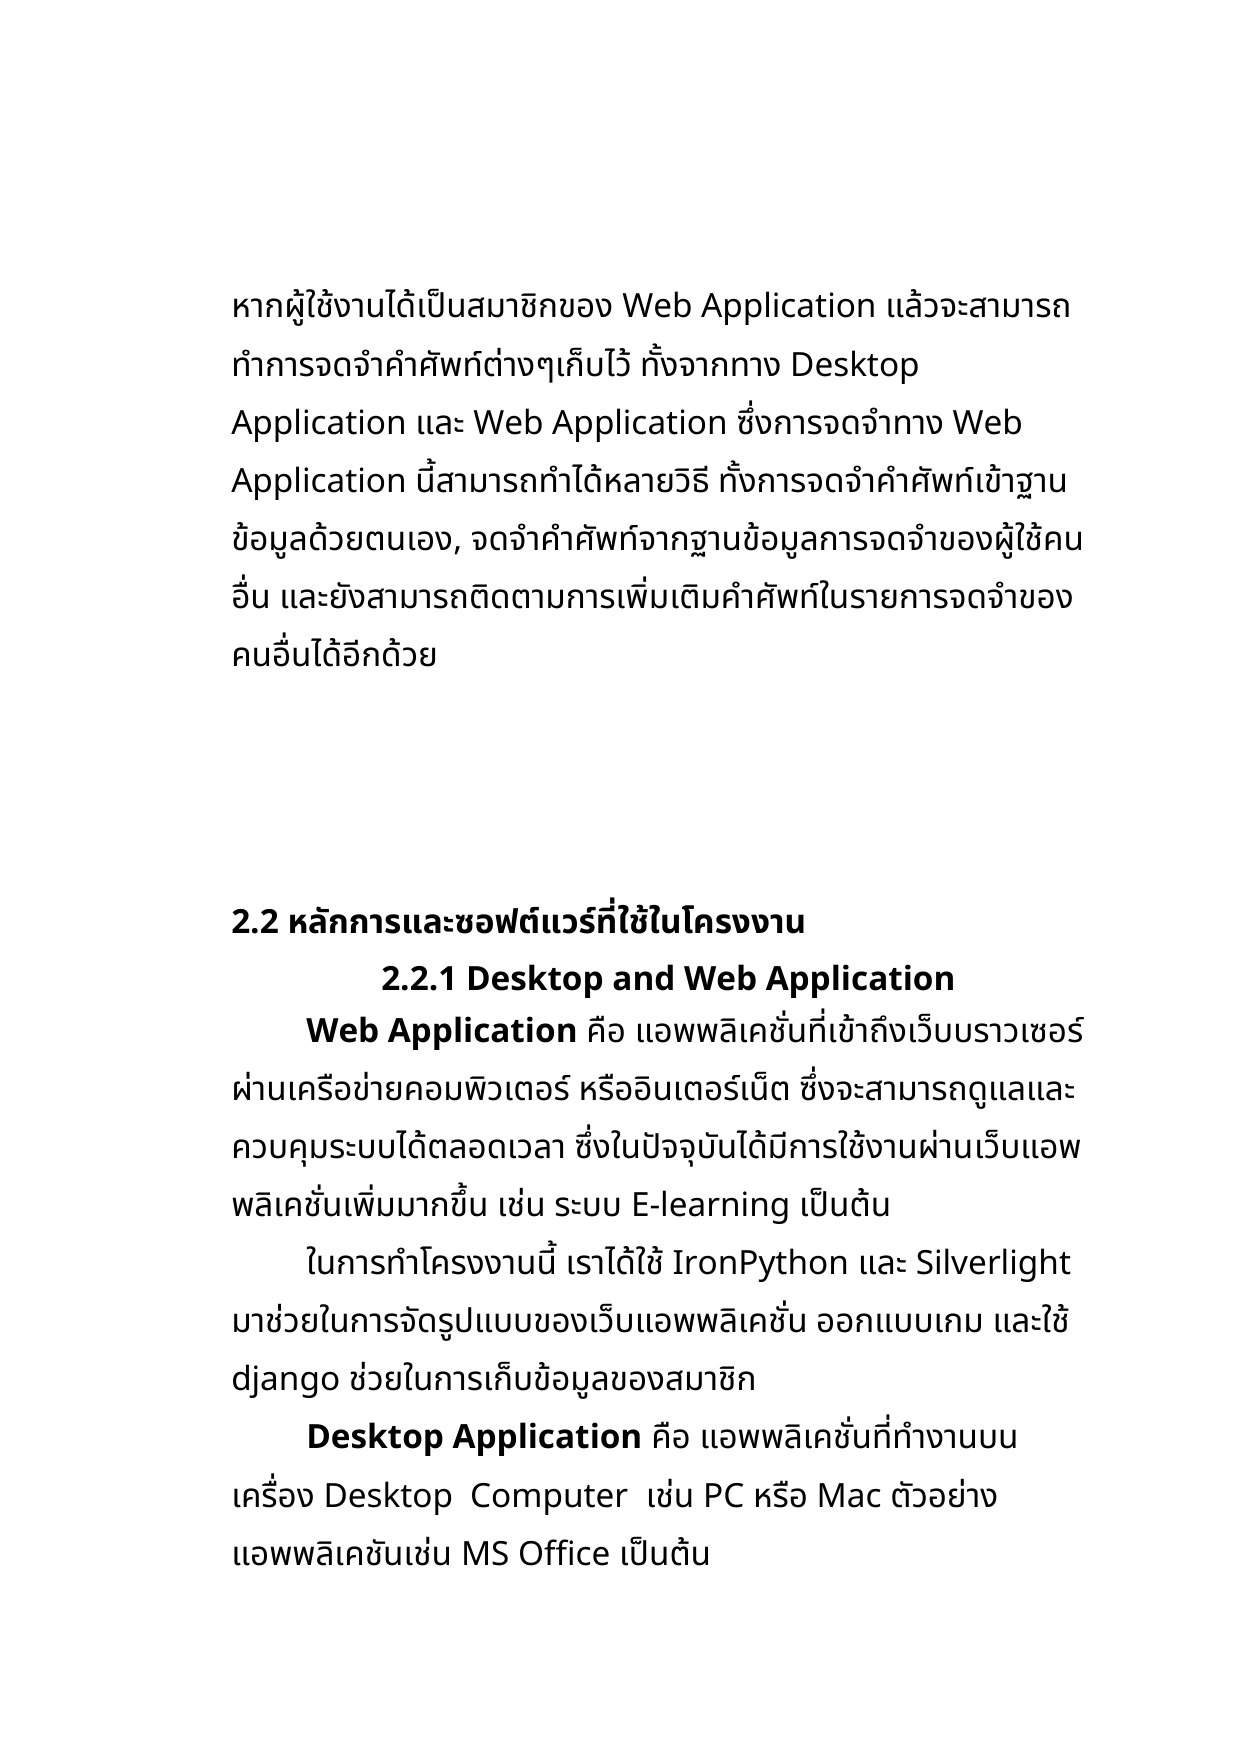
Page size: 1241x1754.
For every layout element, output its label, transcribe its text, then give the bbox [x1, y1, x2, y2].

text 2.2 หลักการและซอฟต์แวร์ที่ใช้ในโครงงาน 2.2.1 Desktop and Web Application [231, 897, 1098, 1000]
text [231, 282, 1098, 681]
list Desktop Application คือ แอพพลิเคชั่นที่ทำงานบนเครื่อง Desktop Computer เช่น PC หรือ Mac ตัวอย่าง แอพพลิเคชันเช่น MS Office เป็นต้น [231, 1413, 1098, 1580]
list Web Application คือ แอพพลิเคชั่นที่เข้าถึงเว็บบราวเซอร์ผ่านเครือข่ายคอมพิวเตอร์ หรืออินเตอร์เน็ต ซึ่งจะสามารถดูแลและควบคุมระบบได้ตลอดเวลา ซึ่งในปัจจุบันได้มีการใช้งานผ่านเว็บแอพพลิเคชั่นเพิ่มมากขึ้น เช่น ระบบ E-learning เป็นต้น [231, 1007, 1098, 1232]
list ในการทำโครงงานนี้ เราได้ใช้ IronPython และ Silverlight มาช่วยในการจัดรูปแบบของเว็บแอพพลิเคชั่น ออกแบบเกม และใช้ django ช่วยในการเก็บข้อมูลของสมาชิก [231, 1239, 1098, 1406]
